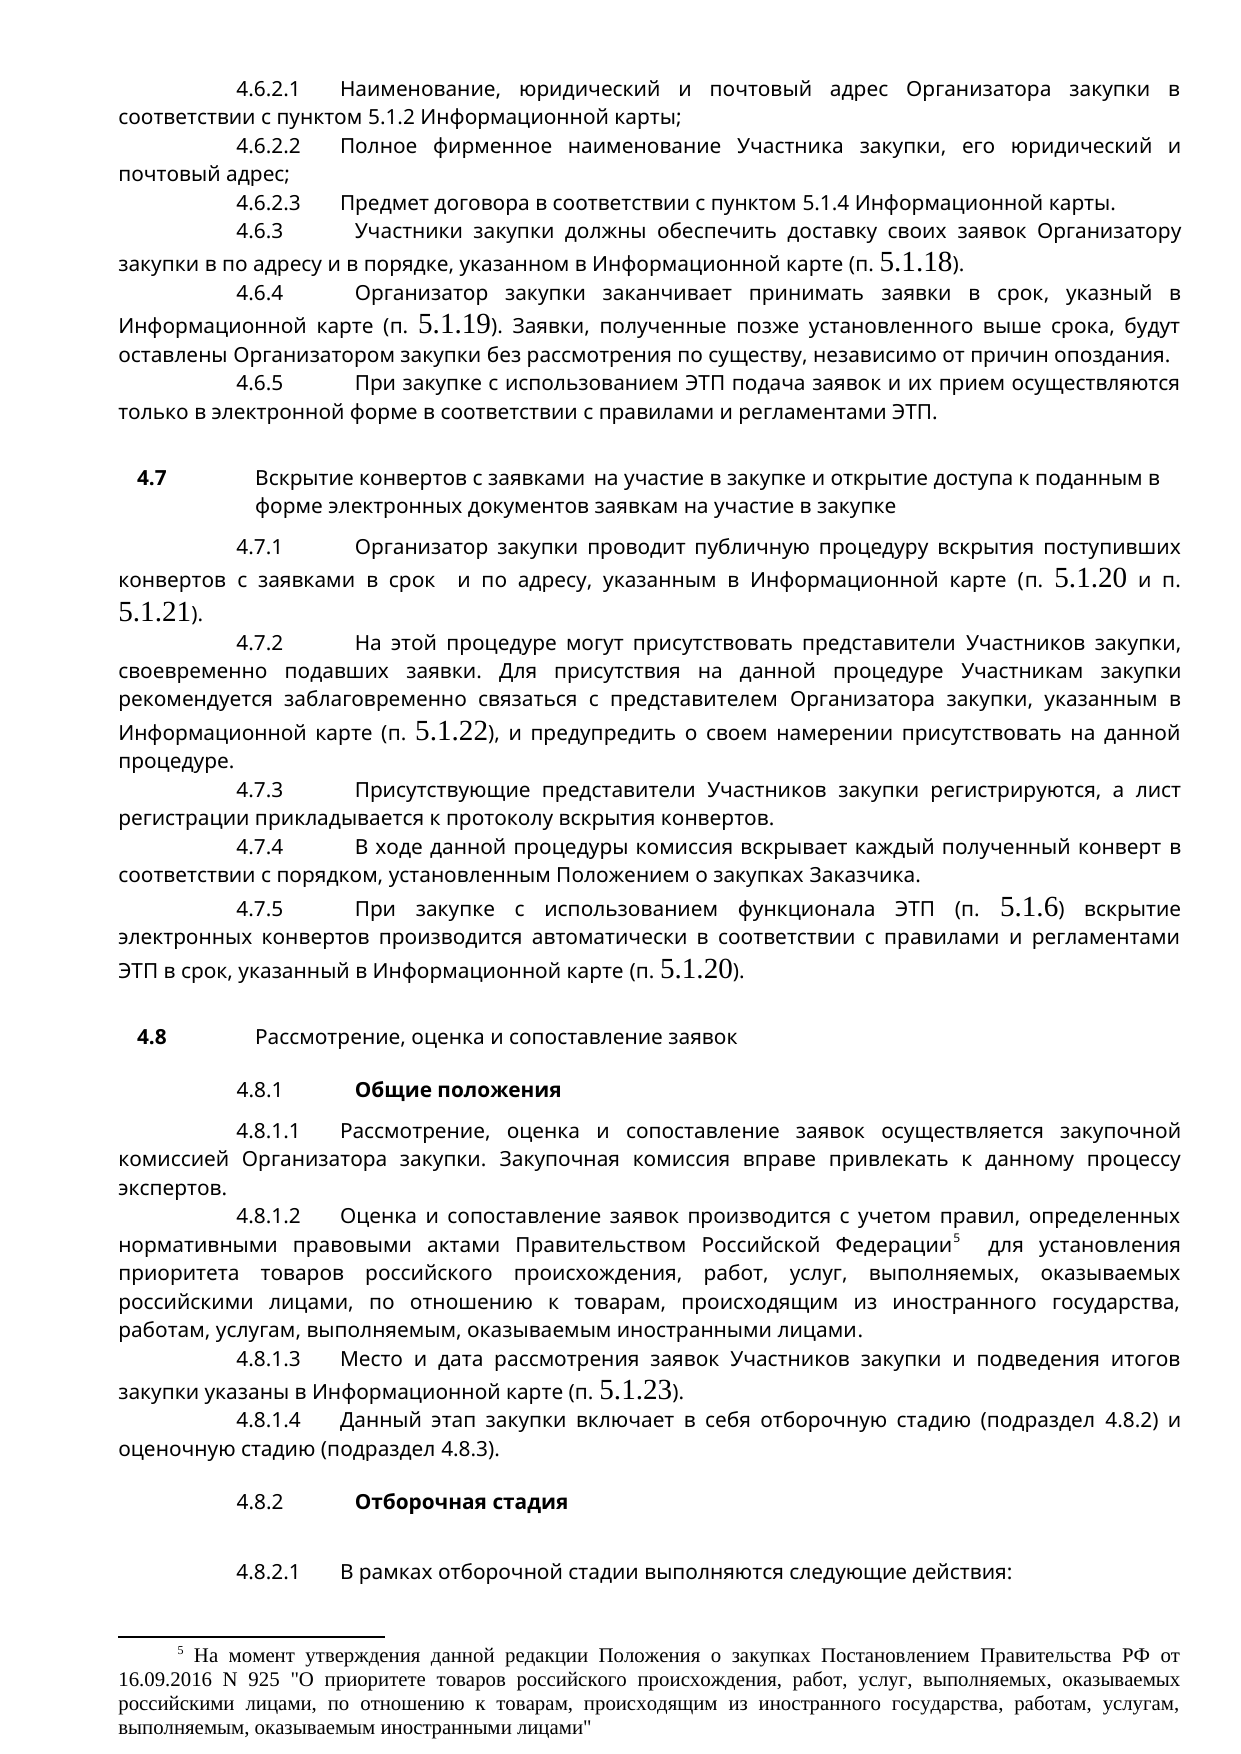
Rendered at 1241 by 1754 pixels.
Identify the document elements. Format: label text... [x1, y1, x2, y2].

list На этой процедуре могут присутствовать представители Участников закупки, своевременно подавших заявки. Для присутствия на данной процедуре Участникам закупки рекомендуется заблаговременно связаться с представителем Организатора закупки, указанным в Информационной карте (п. 5.1.22), и предупредить о своем намерении присутствовать на данной процедуре. [118, 628, 1181, 775]
list Присутствующие представители Участников закупки регистрируются, а лист регистрации прикладывается к протоколу вскрытия конвертов. [118, 775, 1181, 832]
subtitle Рассмотрение, оценка и сопоставление заявок [137, 1022, 1181, 1050]
list Участники закупки должны обеспечить доставку своих заявок Организатору закупки в по адресу и в порядке, указанном в Информационной карте (п. 5.1.18). [118, 216, 1181, 278]
list Организатор закупки проводит публичную процедуру вскрытия поступивших конвертов с заявками в срок и по адресу, указанным в Информационной карте (п. 5.1.20 и п. 5.1.21). [118, 532, 1181, 628]
list В рамках отборочной стадии выполняются следующие действия: [118, 1557, 1181, 1585]
list Полное фирменное наименование Участника закупки, его юридический и почтовый адрес; [118, 131, 1181, 188]
list В ходе данной процедуры комиссия вскрывает каждый полученный конверт в соответствии с порядком, установленным Положением о закупках Заказчика. [118, 832, 1181, 889]
list При закупке с использованием функционала ЭТП (п. 5.1.6) вскрытие электронных конвертов производится автоматически в соответствии с правилами и регламентами ЭТП в срок, указанный в Информационной карте (п. 5.1.20). [118, 889, 1181, 984]
list Место и дата рассмотрения заявок Участников закупки и подведения итогов закупки указаны в Информационной карте (п. 5.1.23). [118, 1344, 1181, 1406]
list Рассмотрение, оценка и сопоставление заявок осуществляется закупочной комиссией Организатора закупки. Закупочная комиссия вправе привлекать к данному процессу экспертов. [118, 1116, 1181, 1201]
list Наименование, юридический и почтовый адрес Организатора закупки в соответствии с пунктом 5.1.2 Информационной карты; [118, 74, 1181, 131]
list Данный этап закупки включает в себя отборочную стадию (подраздел 4.8.2) и оценочную стадию (подраздел 4.8.3). [118, 1406, 1181, 1462]
list Оценка и сопоставление заявок производится с учетом правил, определенных нормативными правовыми актами Правительством Российской Федерации для установления приоритета товаров российского происхождения, работ, услуг, выполняемых, оказываемых российскими лицами, по отношению к товарам, происходящим из иностранного государства, работам, услугам, выполняемым, оказываемым иностранными лицами. [118, 1201, 1181, 1344]
list Отборочная стадия [236, 1487, 1181, 1516]
list Общие положения [236, 1075, 1181, 1104]
subtitle Вскрытие конвертов с заявками на участие в закупке и открытие доступа к поданным в форме электронных документов заявкам на участие в закупке [137, 463, 1181, 520]
list Предмет договора в соответствии с пунктом 5.1.4 Информационной карты. [118, 188, 1181, 216]
list Организатор закупки заканчивает принимать заявки в срок, указный в Информационной карте (п. 5.1.19). Заявки, полученные позже установленного выше срока, будут оставлены Организатором закупки без рассмотрения по существу, независимо от причин опоздания. [118, 278, 1181, 368]
list При закупке с использованием ЭТП подача заявок и их прием осуществляются только в электронной форме в соответствии с правилами и регламентами ЭТП. [118, 368, 1181, 425]
